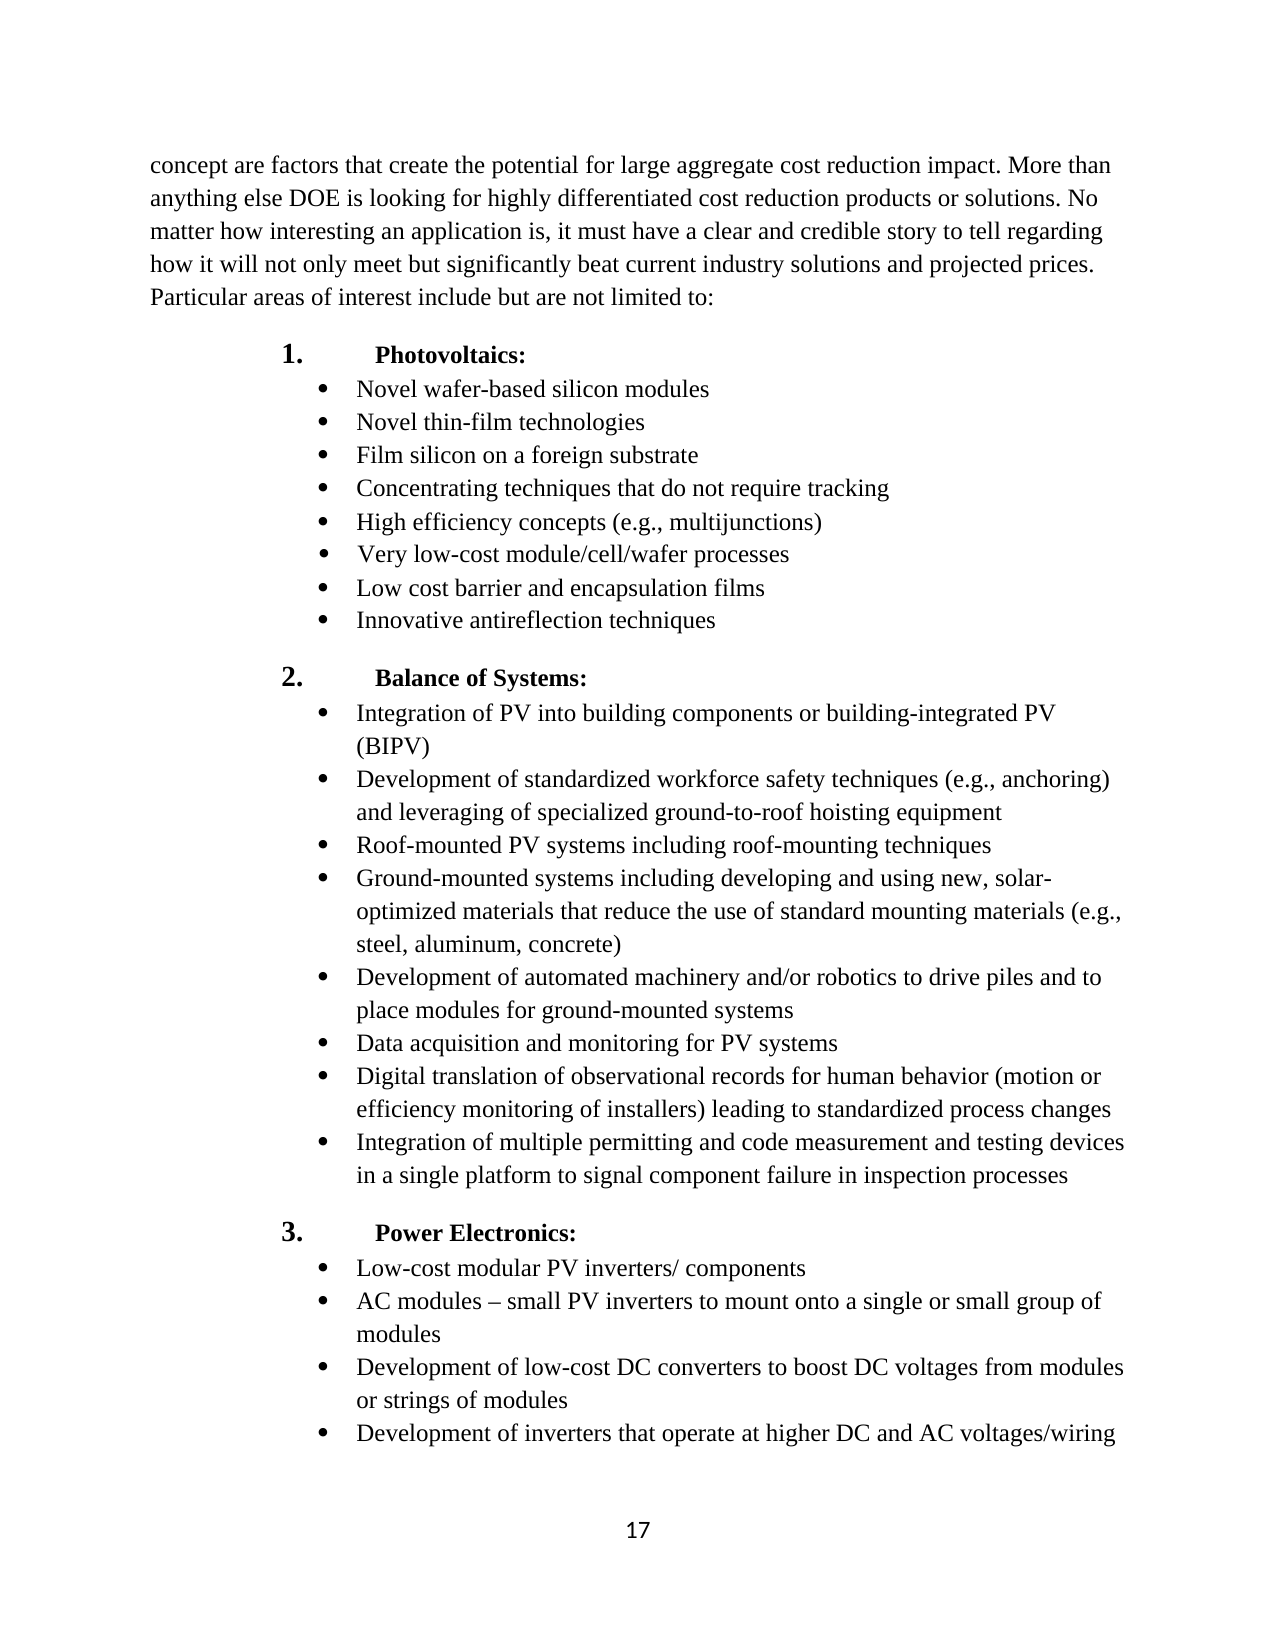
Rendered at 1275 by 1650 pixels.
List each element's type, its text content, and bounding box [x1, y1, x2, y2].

list Novel wafer-based silicon modules [319, 374, 1125, 403]
list Concentrating techniques that do not require tracking [319, 473, 1125, 502]
list Low cost barrier and encapsulation films [319, 573, 1125, 601]
list Development of low-cost DC converters to boost DC voltages from modules or strings of modules [319, 1352, 1125, 1413]
list Novel thin-film technologies [319, 407, 1125, 436]
list Power Electronics: [281, 1214, 1125, 1248]
list High efficiency concepts (e.g., multijunctions) [319, 507, 1125, 535]
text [150, 150, 1125, 311]
list Digital translation of observational records for human behavior (motion or efficiency monitoring of installers) leading to standardized process changes [319, 1061, 1125, 1123]
list Low-cost modular PV inverters/ components [319, 1253, 1125, 1281]
list Balance of Systems: [281, 659, 1125, 693]
list Development of automated machinery and/or robotics to drive piles and to place modules for ground-mounted systems [319, 962, 1125, 1024]
list Development of standardized workforce safety techniques (e.g., anchoring) and leveraging of specialized ground-to-roof hoisting equipment [319, 764, 1125, 826]
list AC modules – small PV inverters to mount onto a single or small group of modules [319, 1286, 1125, 1347]
list Development of inverters that operate at higher DC and AC voltages/wiring [319, 1418, 1125, 1447]
list Integration of PV into building components or building-integrated PV (BIPV) [319, 698, 1125, 760]
list Ground-mounted systems including developing and using new, solar-optimized materials that reduce the use of standard mounting materials (e.g., steel, aluminum, concrete) [319, 863, 1125, 958]
list Very low-cost module/cell/wafer processes [319, 539, 1125, 568]
list Film silicon on a foreign substrate [319, 441, 1125, 469]
list Photovoltaics: [281, 336, 1125, 369]
list Integration of multiple permitting and code measurement and testing devices in a single platform to signal component failure in inspection processes [319, 1127, 1125, 1189]
list Innovative antireflection techniques [319, 606, 1125, 634]
list Roof-mounted PV systems including roof-mounting techniques [319, 830, 1125, 859]
list Data acquisition and monitoring for PV systems [319, 1028, 1125, 1057]
